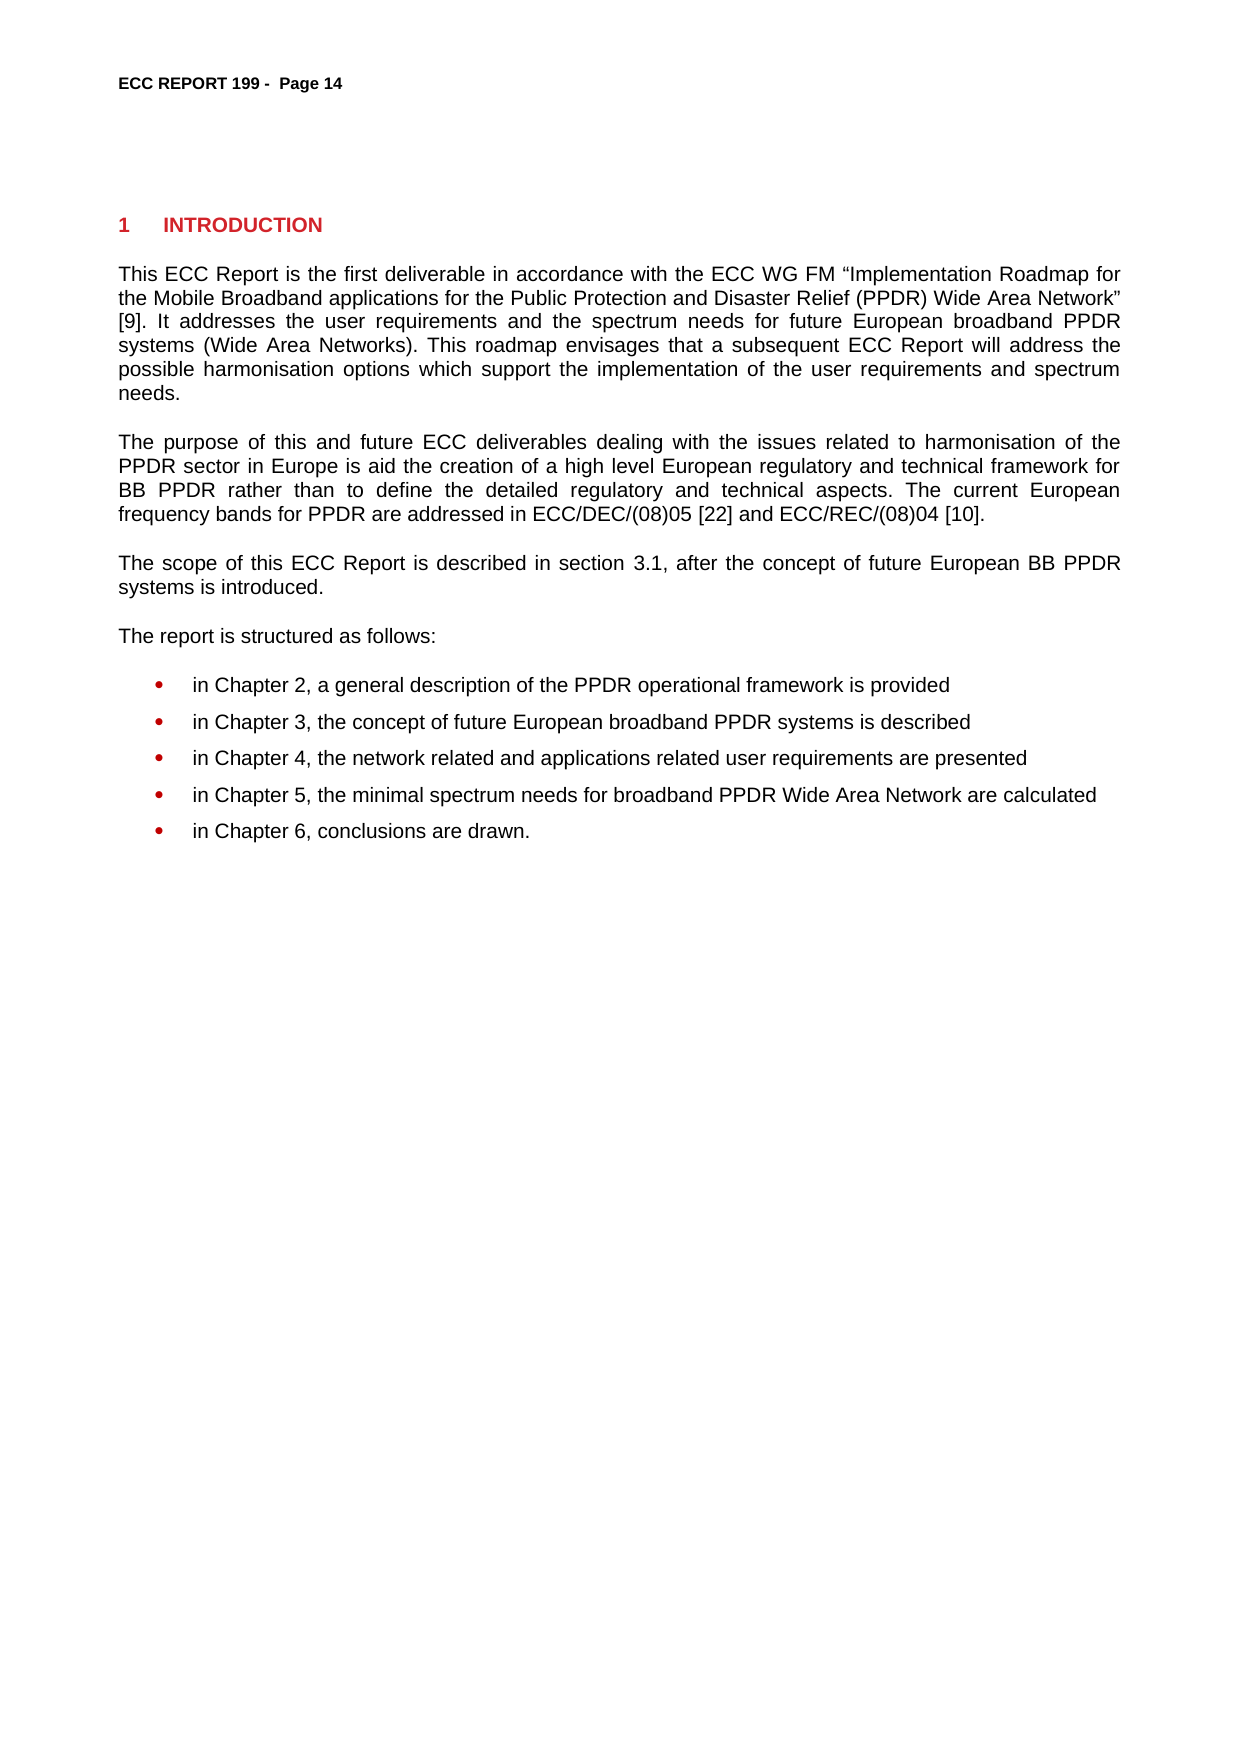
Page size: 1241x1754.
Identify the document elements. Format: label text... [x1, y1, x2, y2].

list in Chapter 4, the network related and applications related user requirements are presented [155, 746, 1122, 770]
list in Chapter 5, the minimal spectrum needs for broadband PPDR Wide Area Network are calculated [155, 783, 1122, 807]
list in Chapter 2, a general description of the PPDR operational framework is provided [155, 673, 1122, 697]
list in Chapter 3, the concept of future European broadband PPDR systems is described [155, 709, 1122, 733]
text This ECC Report is the first deliverable in accordance with the ECC WG FM “Implementation Roadmap for the Mobile Broadband applications for the Public Protection and Disaster Relief (PPDR) Wide Area Network” [9]. It addresses the user requirements and the spectrum needs for future European broadband PPDR systems (Wide Area Networks). This roadmap envisages that a subsequent ECC Report will address the possible harmonisation options which support the implementation of the user requirements and spectrum needs. [118, 261, 1122, 405]
text The purpose of this and future ECC deliverables dealing with the issues related to harmonisation of the PPDR sector in Europe is aid the creation of a high level European regulatory and technical framework for BB PPDR rather than to define the detailed regulatory and technical aspects. The current European frequency bands for PPDR are addressed in ECC/DEC/(08)05 [22] and ECC/REC/(08)04 [10]. [118, 430, 1122, 526]
text The scope of this ECC Report is described in section 3.1, after the concept of future European BB PPDR systems is introduced. [118, 551, 1122, 599]
list in Chapter 6, conclusions are drawn. [155, 819, 1122, 843]
subtitle Introduction [118, 212, 1122, 236]
text The report is structured as follows: [118, 624, 1122, 648]
